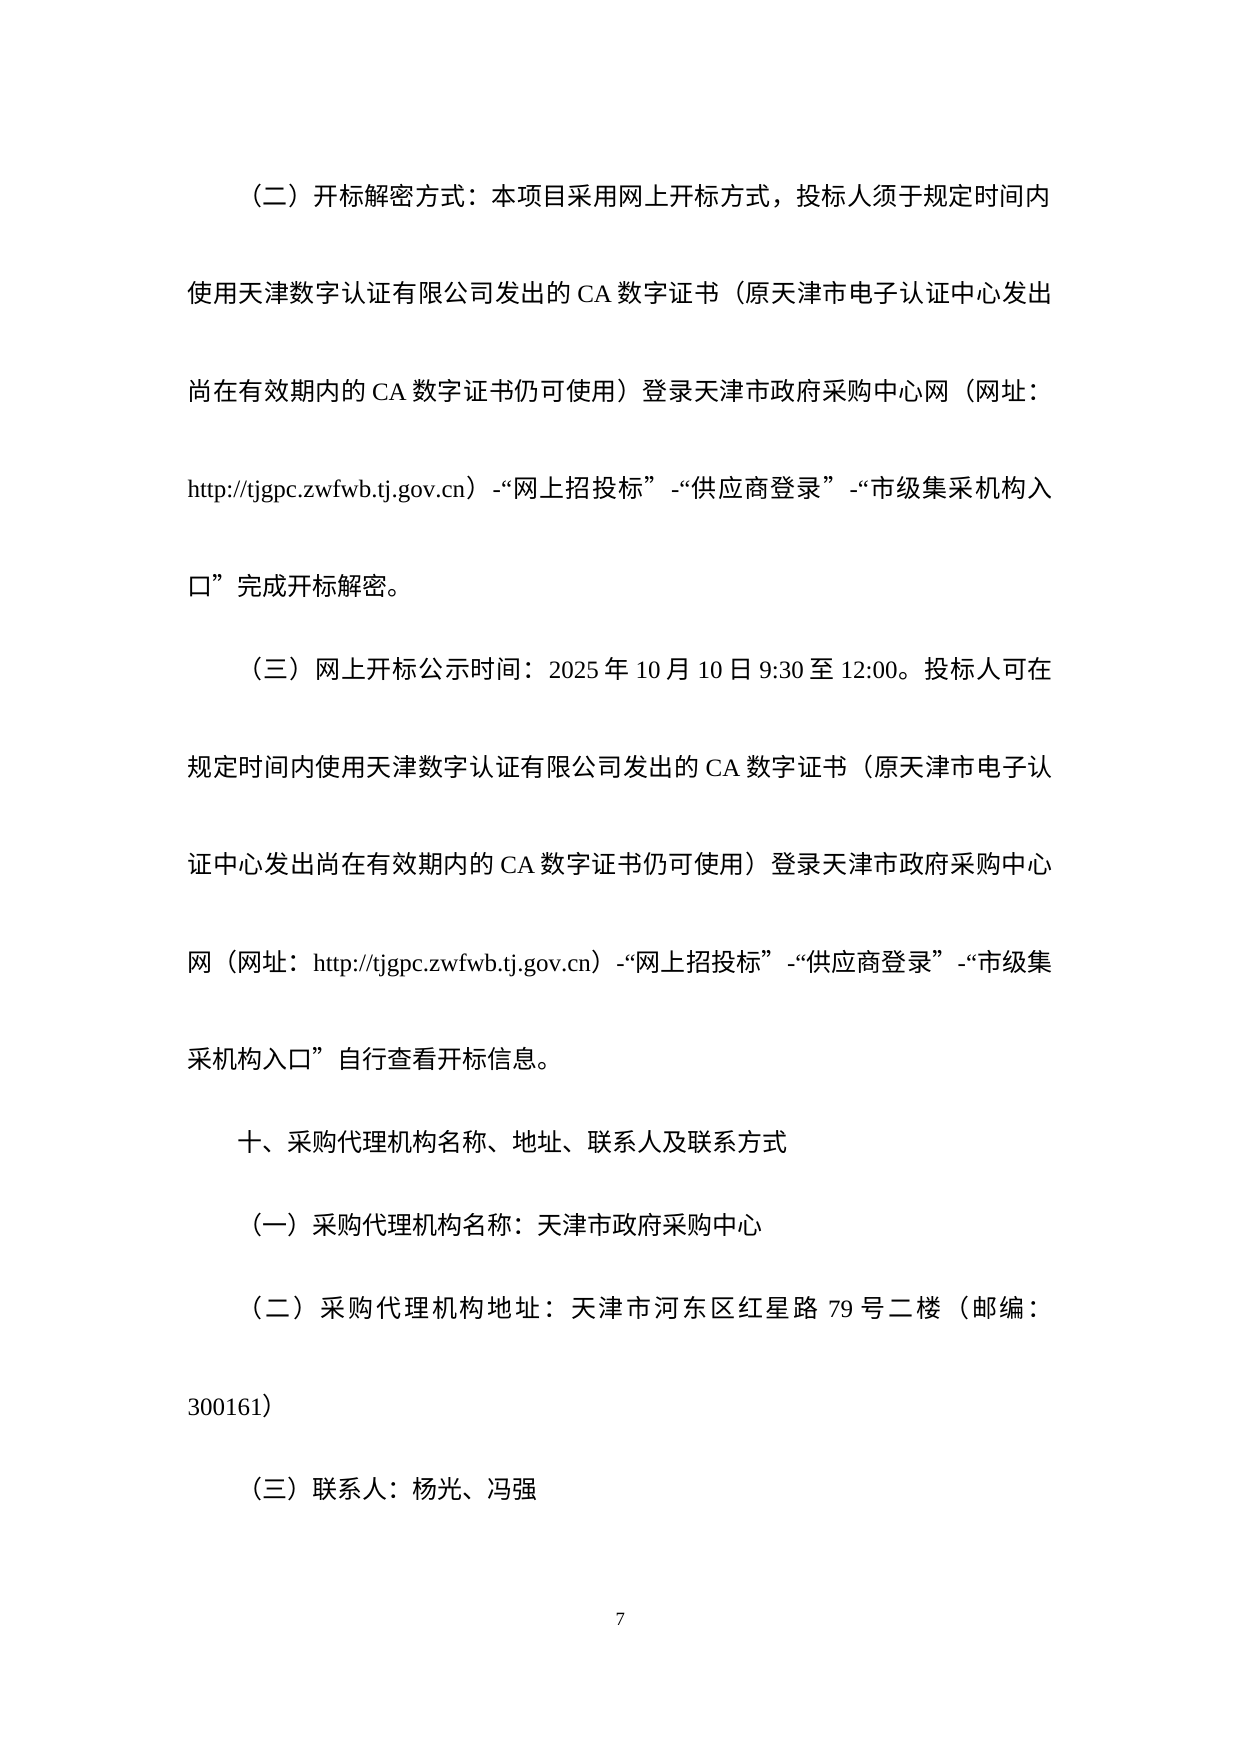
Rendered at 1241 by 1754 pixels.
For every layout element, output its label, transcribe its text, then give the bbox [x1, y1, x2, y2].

text （二）开标解密方式：本项目采用网上开标方式，投标人须于规定时间内使用天津数字认证有限公司发出的CA数字证书（原天津市电子认证中心发出尚在有效期内的CA数字证书仍可使用）登录天津市政府采购中心网（网址：http://tjgpc.zwfwb.tj.gov.cn）-“网上招投标”-“供应商登录”-“市级集采机构入口”完成开标解密。 [187, 162, 1053, 617]
text （三）网上开标公示时间：2025年10月10日9:30至12:00。投标人可在规定时间内使用天津数字认证有限公司发出的CA数字证书（原天津市电子认证中心发出尚在有效期内的CA数字证书仍可使用）登录天津市政府采购中心网（网址：http://tjgpc.zwfwb.tj.gov.cn）-“网上招投标”-“供应商登录”-“市级集采机构入口”自行查看开标信息。 [187, 635, 1053, 1090]
text （二）采购代理机构地址：天津市河东区红星路79号二楼（邮编：300161） [187, 1274, 1053, 1437]
text （三）联系人：杨光、冯强 [187, 1455, 1053, 1520]
text 十、采购代理机构名称、地址、联系人及联系方式 [187, 1108, 1053, 1173]
text （一）采购代理机构名称：天津市政府采购中心 [187, 1191, 1053, 1256]
